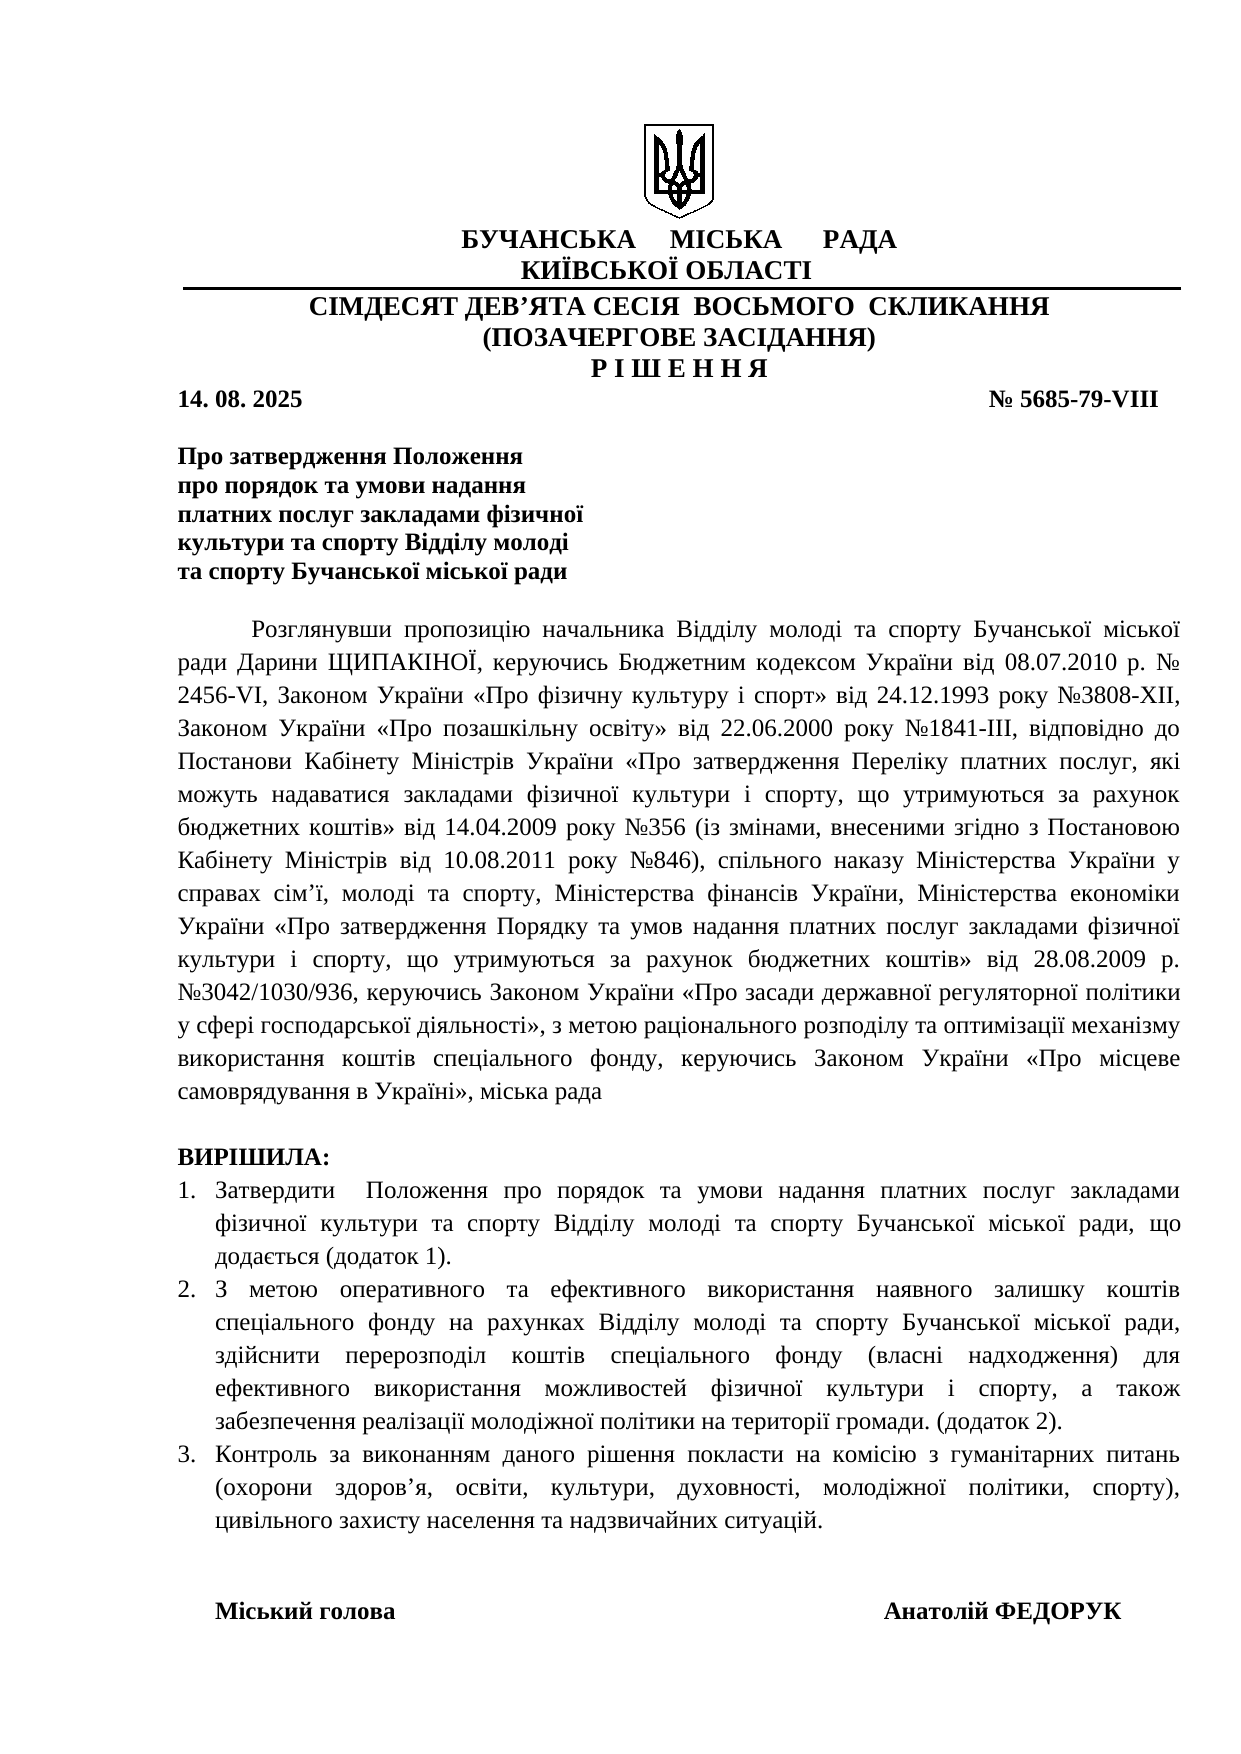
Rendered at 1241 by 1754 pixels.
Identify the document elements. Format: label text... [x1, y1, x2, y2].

text Міський голова Анатолій ФЕДОРУК [177, 1596, 1181, 1624]
text Про затвердження Положення [177, 441, 1181, 470]
text СІМДЕСЯТ ДЕВ’ЯТА СЕСІЯ ВОСЬМОГО СКЛИКАННЯ [177, 290, 1181, 321]
list З метою оперативного та ефективного використання наявного залишку коштів спеціального фонду на рахунках Відділу молоді та спорту Бучанської міської ради, здійснити перерозподіл коштів спеціального фонду (власні надходження) для ефективного використання можливостей фізичної культури і спорту, а також забезпечення реалізації молодіжної політики на території громади. (додаток 2). [177, 1274, 1181, 1435]
text про порядок та умови надання [177, 470, 1181, 499]
text Р І Ш Е Н Н Я [177, 353, 1181, 384]
text 14. 08. 2025 № 5685-79-VIІІ [177, 384, 1181, 412]
list Затвердити Положення про порядок та умови надання платних послуг закладами фізичної культури та спорту Відділу молоді та спорту Бучанської міської ради, що додається (додаток 1). [177, 1175, 1181, 1270]
text (ПОЗАЧЕРГОВЕ ЗАСІДАННЯ) [177, 321, 1181, 353]
text ВИРІШИЛА: [177, 1142, 1181, 1171]
list КИЇВСЬКОЇ ОБЛАСТІ [183, 254, 1181, 287]
text культури та спорту Відділу молоді [177, 527, 1181, 556]
text БУЧАНСЬКА МІСЬКА РАДА [177, 223, 1181, 254]
list Контроль за виконанням даного рішення покласти на комісію з гуманітарних питань (охорони здоров’я, освіти, культури, духовності, молодіжної політики, спорту), цивільного захисту населення та надзвичайних ситуацій. [177, 1439, 1181, 1534]
text та спорту Бучанської міської ради [177, 556, 1181, 585]
text платних послуг закладами фізичної [177, 499, 1181, 527]
text Розглянувши пропозицію начальника Відділу молоді та спорту Бучанської міської ради Дарини ЩИПАКІНОЇ, керуючись Бюджетним кодексом України від 08.07.2010 р. № 2456-VI, Законом України «Про фізичну культуру і спорт» від 24.12.1993 року №3808-ХІІ, Законом України «Про позашкільну освіту» від 22.06.2000 року №1841-ІІІ, відповідно до Постанови Кабінету Міністрів України «Про затвердження Переліку платних послуг, які можуть надаватися закладами фізичної культури і спорту, що утримуються за рахунок бюджетних коштів» від 14.04.2009 року №356 (із змінами, внесеними згідно з Постановою Кабінету Міністрів від 10.08.2011 року №846), спільного наказу Міністерства України у справах сім’ї, молоді та спорту, Міністерства фінансів України, Міністерства економіки України «Про затвердження Порядку та умов надання платних послуг закладами фізичної культури і спорту, що утримуються за рахунок бюджетних коштів» від 28.08.2009 р. №3042/1030/936, керуючись Законом України «Про засади державної регуляторної політики у сфері господарської діяльності», з метою раціонального розподілу та оптимізації механізму використання коштів спеціального фонду, керуючись Законом України «Про місцеве самоврядування в Україні», міська рада [177, 614, 1181, 1105]
